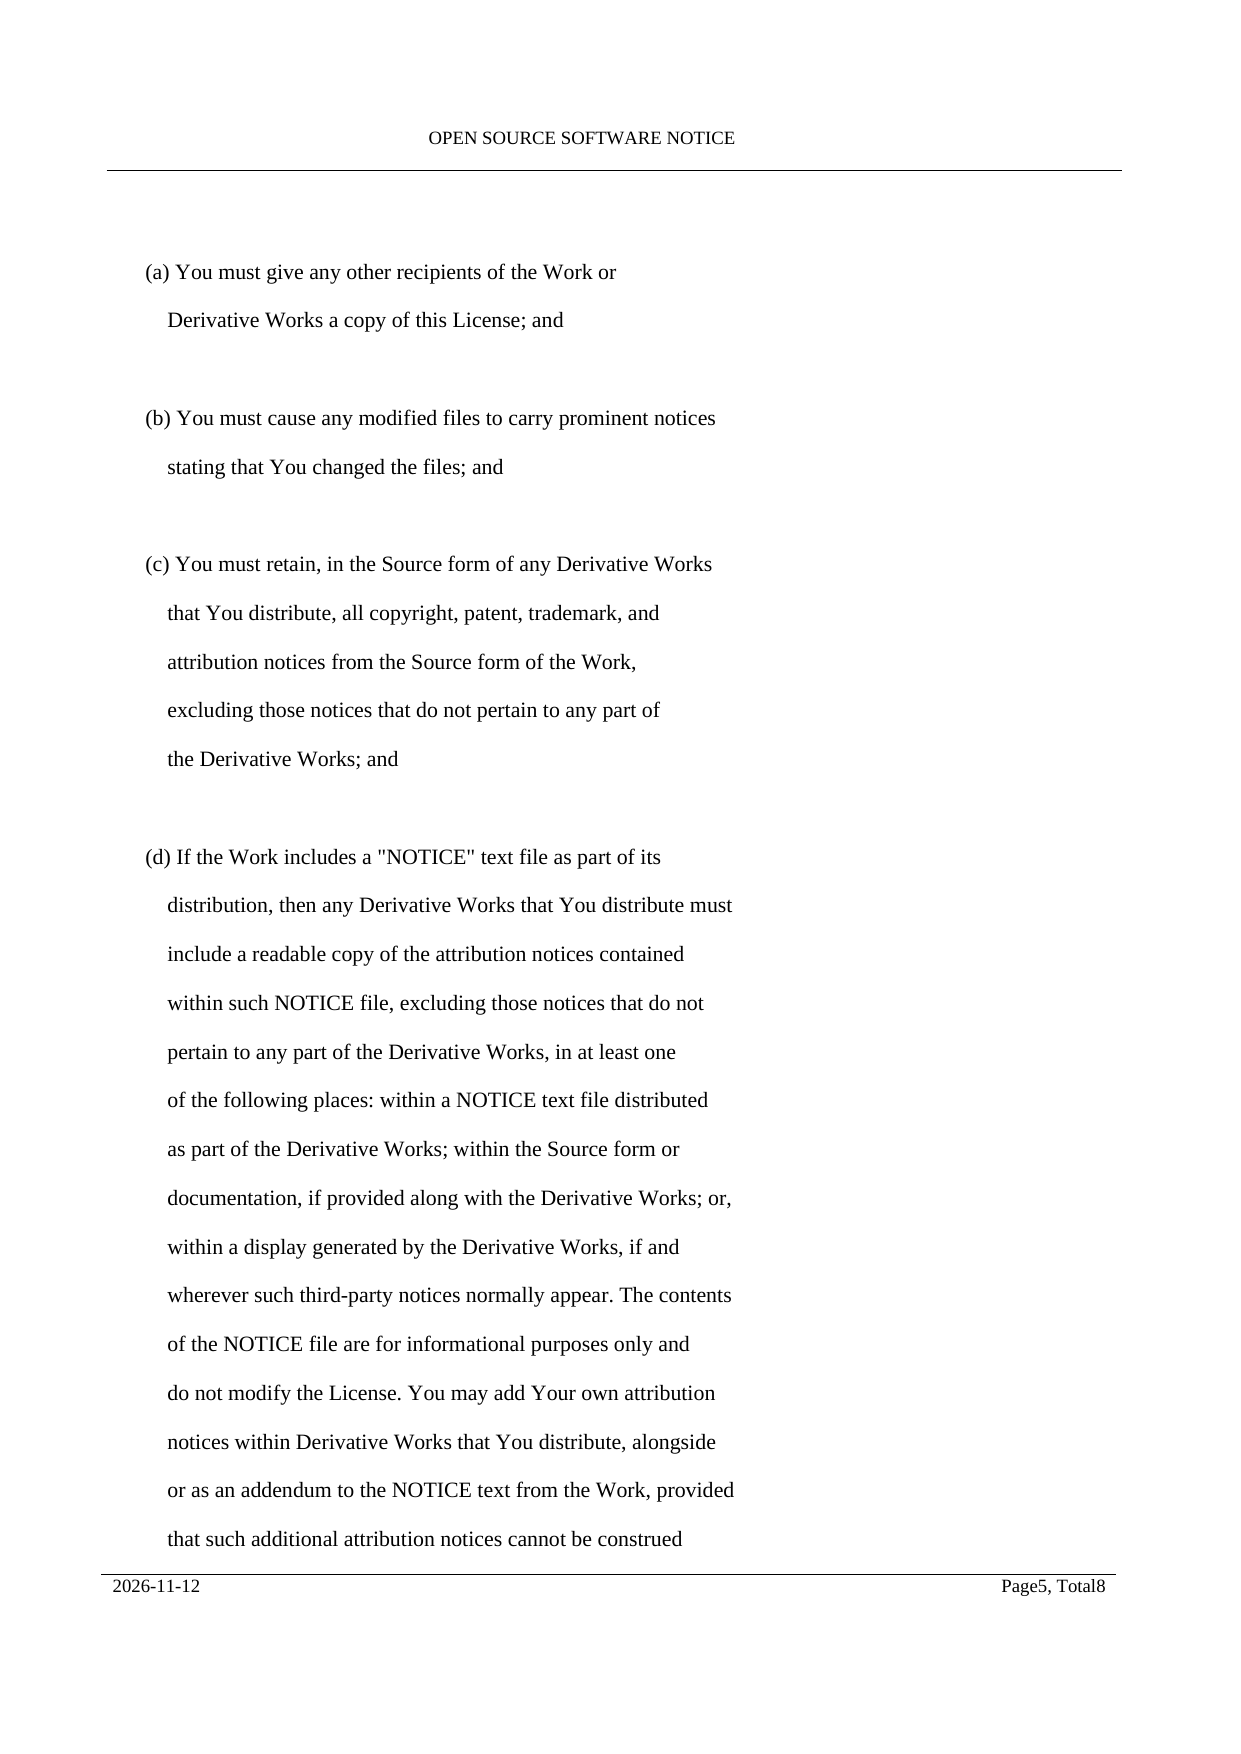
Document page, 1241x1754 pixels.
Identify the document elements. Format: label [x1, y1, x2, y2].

text [112, 206, 1128, 1555]
